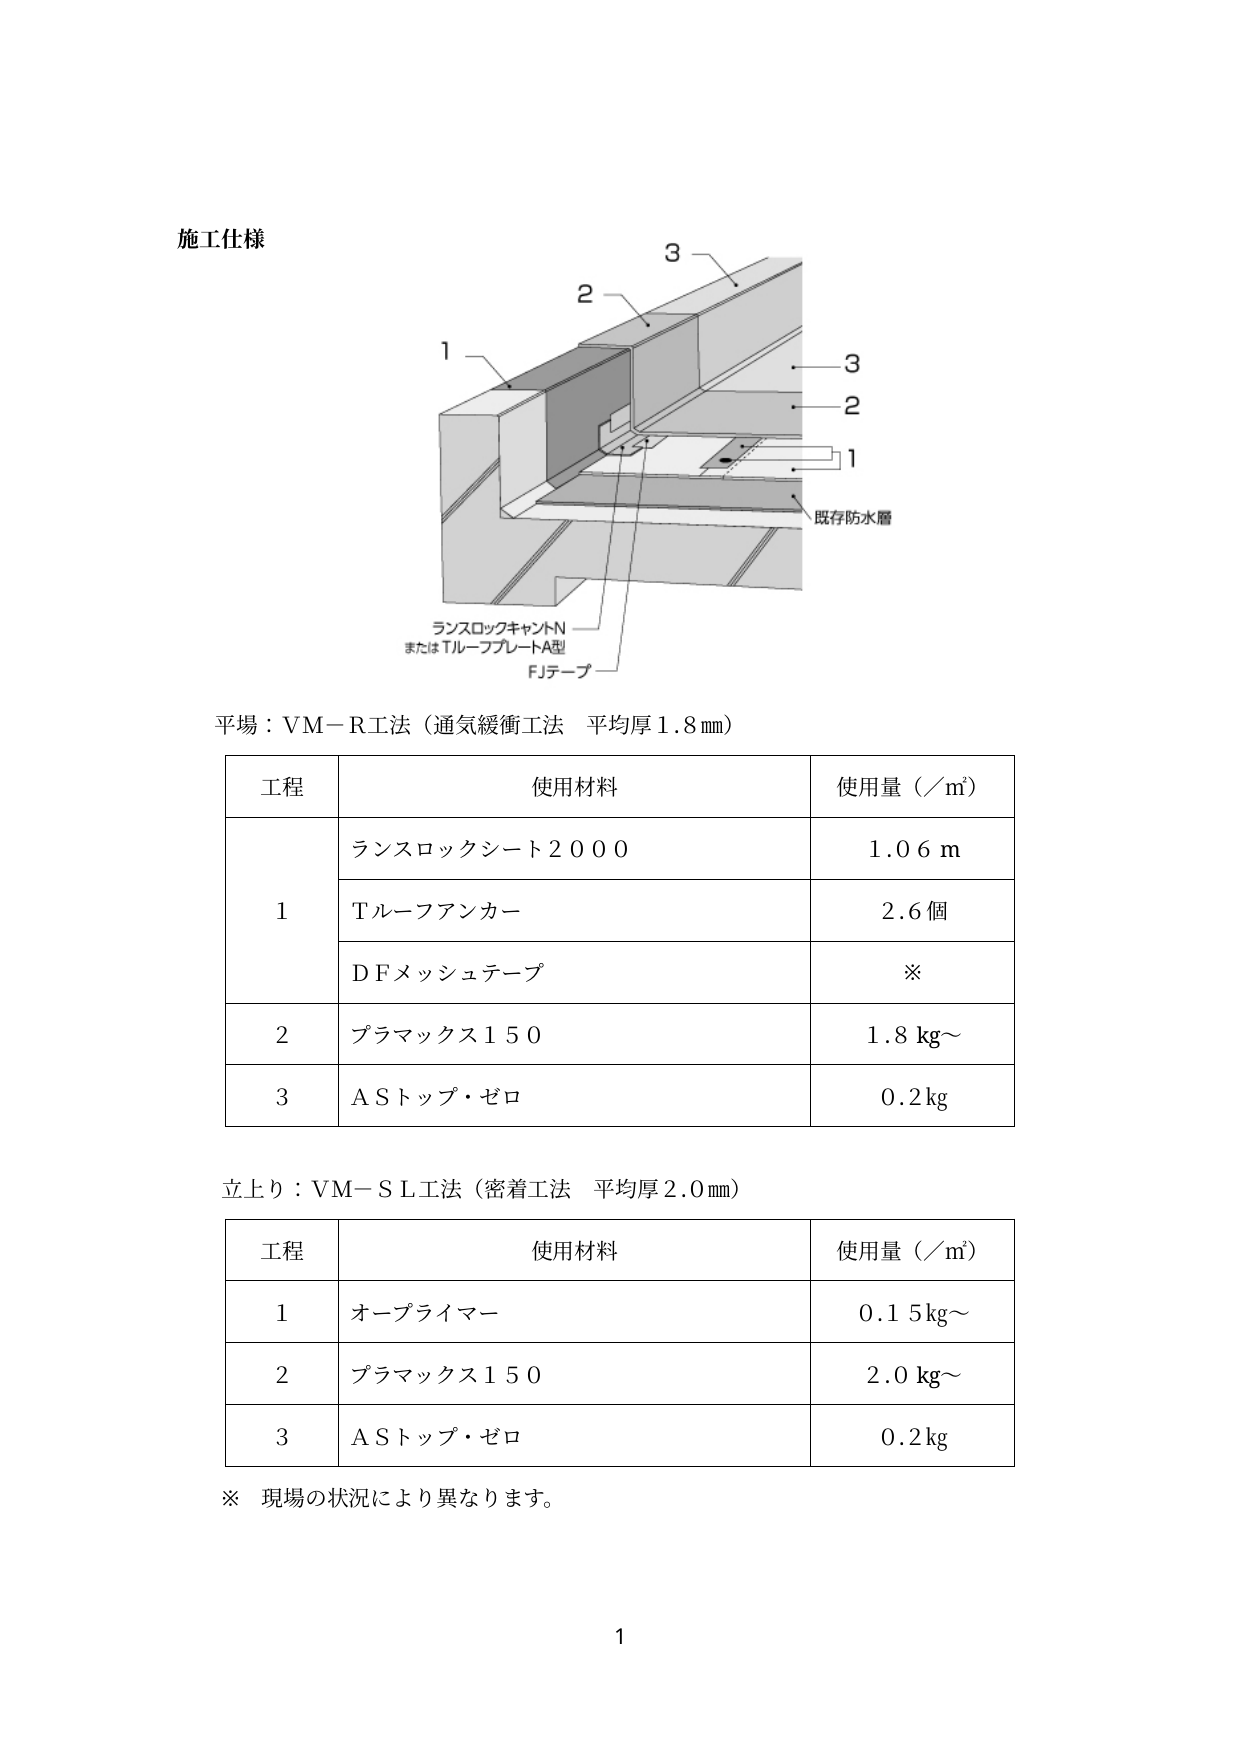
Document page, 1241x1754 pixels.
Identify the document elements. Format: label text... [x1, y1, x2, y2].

table_header 工程 [226, 1220, 338, 1280]
table_header 使用量（／㎡） [811, 1220, 1014, 1280]
table_cell ０.１５㎏～ [811, 1281, 1014, 1342]
table_cell ３ [226, 1405, 338, 1466]
table_cell ＡＳトップ・ゼロ [339, 1065, 810, 1126]
table_cell プラマックス１５０ [339, 1343, 810, 1404]
table_cell プラマックス１５０ [339, 1004, 810, 1064]
table_cell ０.２㎏ [811, 1405, 1014, 1466]
table_cell ３ [226, 1065, 338, 1126]
table_cell ０.２㎏ [811, 1065, 1014, 1126]
text ※ 現場の状況により異なります。 [221, 1467, 1063, 1528]
table_cell ※ [811, 942, 1014, 1002]
text 平場：ＶＭ－Ｒ工法（通気緩衝工法 平均厚１.８㎜） [214, 694, 1063, 755]
text 立上り：ＶＭ－ＳＬ工法（密着工法 平均厚２.０㎜） [221, 1158, 1063, 1218]
table_cell ランスロックシート２０００ [339, 818, 810, 879]
table_cell １ [226, 1281, 338, 1342]
table_header 使用量（／㎡） [811, 756, 1014, 817]
table_header 使用材料 [339, 756, 810, 817]
table_cell ２.０kg～ [811, 1343, 1014, 1404]
picture [395, 230, 902, 697]
table_cell ＤＦメッシュテープ [339, 942, 810, 1002]
table_header 使用材料 [339, 1220, 810, 1280]
table_cell Ｔルーフアンカー [339, 880, 810, 941]
text 施工仕様 [177, 207, 1063, 268]
table_cell ２ [226, 1343, 338, 1404]
table_cell ２.６個 [811, 880, 1014, 941]
table_cell １.８kg～ [811, 1004, 1014, 1064]
table_cell ＡＳトップ・ゼロ [339, 1405, 810, 1466]
table_cell ２ [226, 1004, 338, 1064]
table_header 工程 [226, 756, 338, 817]
table_cell オープライマー [339, 1281, 810, 1342]
table_cell １.０６m [811, 818, 1014, 879]
table_cell １ [226, 818, 338, 1002]
